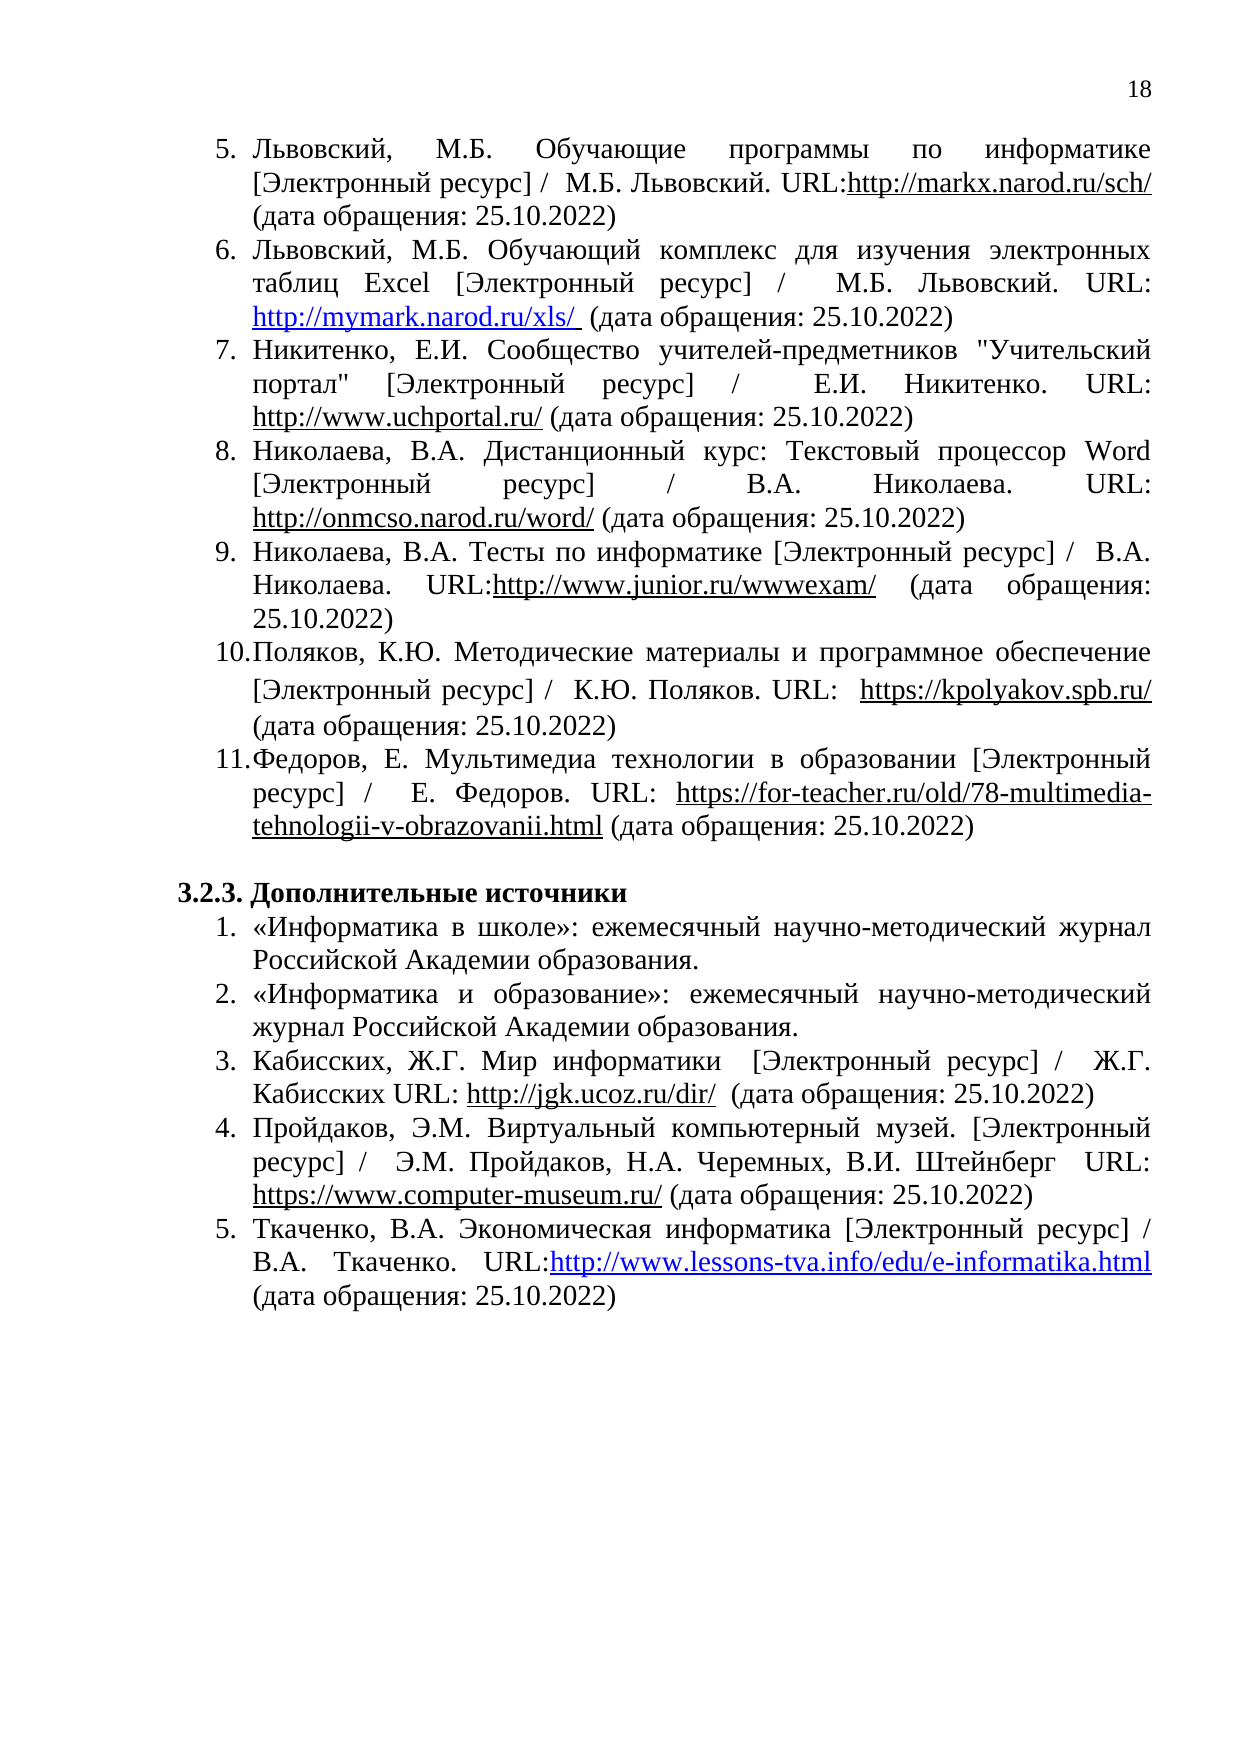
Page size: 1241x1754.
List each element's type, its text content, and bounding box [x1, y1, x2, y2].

list Пройдаков, Э.М. Виртуальный компьютерный музей. [Электронный ресурс] / Э.М. Пройдаков, Н.А. Черемных, В.И. Штейнберг URL: https://www.computer-museum.ru/ (дата обращения: 25.10.2022) [215, 1110, 1152, 1211]
list Федоров, Е. Мультимедиа технологии в образовании [Электронный ресурс] / Е. Федоров. URL: https://for-teacher.ru/old/78-multimedia-tehnologii-v-obrazovanii.html (дата обращения: 25.10.2022) [215, 741, 1152, 842]
list Ткаченко, В.А. Экономическая информатика [Электронный ресурс] / В.А. Ткаченко. URL:http://www.lessons-tva.info/edu/e-informatika.html (дата обращения: 25.10.2022) [215, 1211, 1152, 1311]
list Никитенко, Е.И. Сообщество учителей-предметников "Учительский портал" [Электронный ресурс] / Е.И. Никитенко. URL: http://www.uchportal.ru/ (дата обращения: 25.10.2022) [215, 332, 1152, 433]
list Николаева, В.А. Тесты по информатике [Электронный ресурс] / В.А. Николаева. URL:http://www.junior.ru/wwwexam/ (дата обращения: 25.10.2022) [215, 534, 1152, 634]
text 3.2.3. Дополнительные источники [177, 875, 1152, 909]
list Николаева, В.А. Дистанционный курс: Текстовый процессор Word [Электронный ресурс] / В.А. Николаева. URL: http://onmcso.narod.ru/word/ (дата обращения: 25.10.2022) [215, 433, 1152, 534]
list Львовский, М.Б. Обучающие программы по информатике [Электронный ресурс] / М.Б. Львовский. URL:http://markx.narod.ru/sch/ (дата обращения: 25.10.2022) [215, 131, 1152, 232]
list Поляков, К.Ю. Методические материалы и программное обеспечение [Электронный ресурс] / К.Ю. Поляков. URL: https://kpolyakov.spb.ru/ (дата обращения: 25.10.2022) [215, 634, 1152, 741]
list «Информатика в школе»: ежемесячный научно-методический журнал Российской Академии образования. [215, 909, 1152, 976]
list Львовский, М.Б. Обучающий комплекс для изучения электронных таблиц Excel [Электронный ресурс] / М.Б. Львовский. URL: http://mymark.narod.ru/xls/ (дата обращения: 25.10.2022) [215, 232, 1152, 332]
list Кабисских, Ж.Г. Мир информатики [Электронный ресурс] / Ж.Г. Кабисских URL: http://jgk.ucoz.ru/dir/ (дата обращения: 25.10.2022) [215, 1043, 1152, 1110]
list «Информатика и образование»: ежемесячный научно-методический журнал Российской Академии образования. [215, 976, 1152, 1043]
